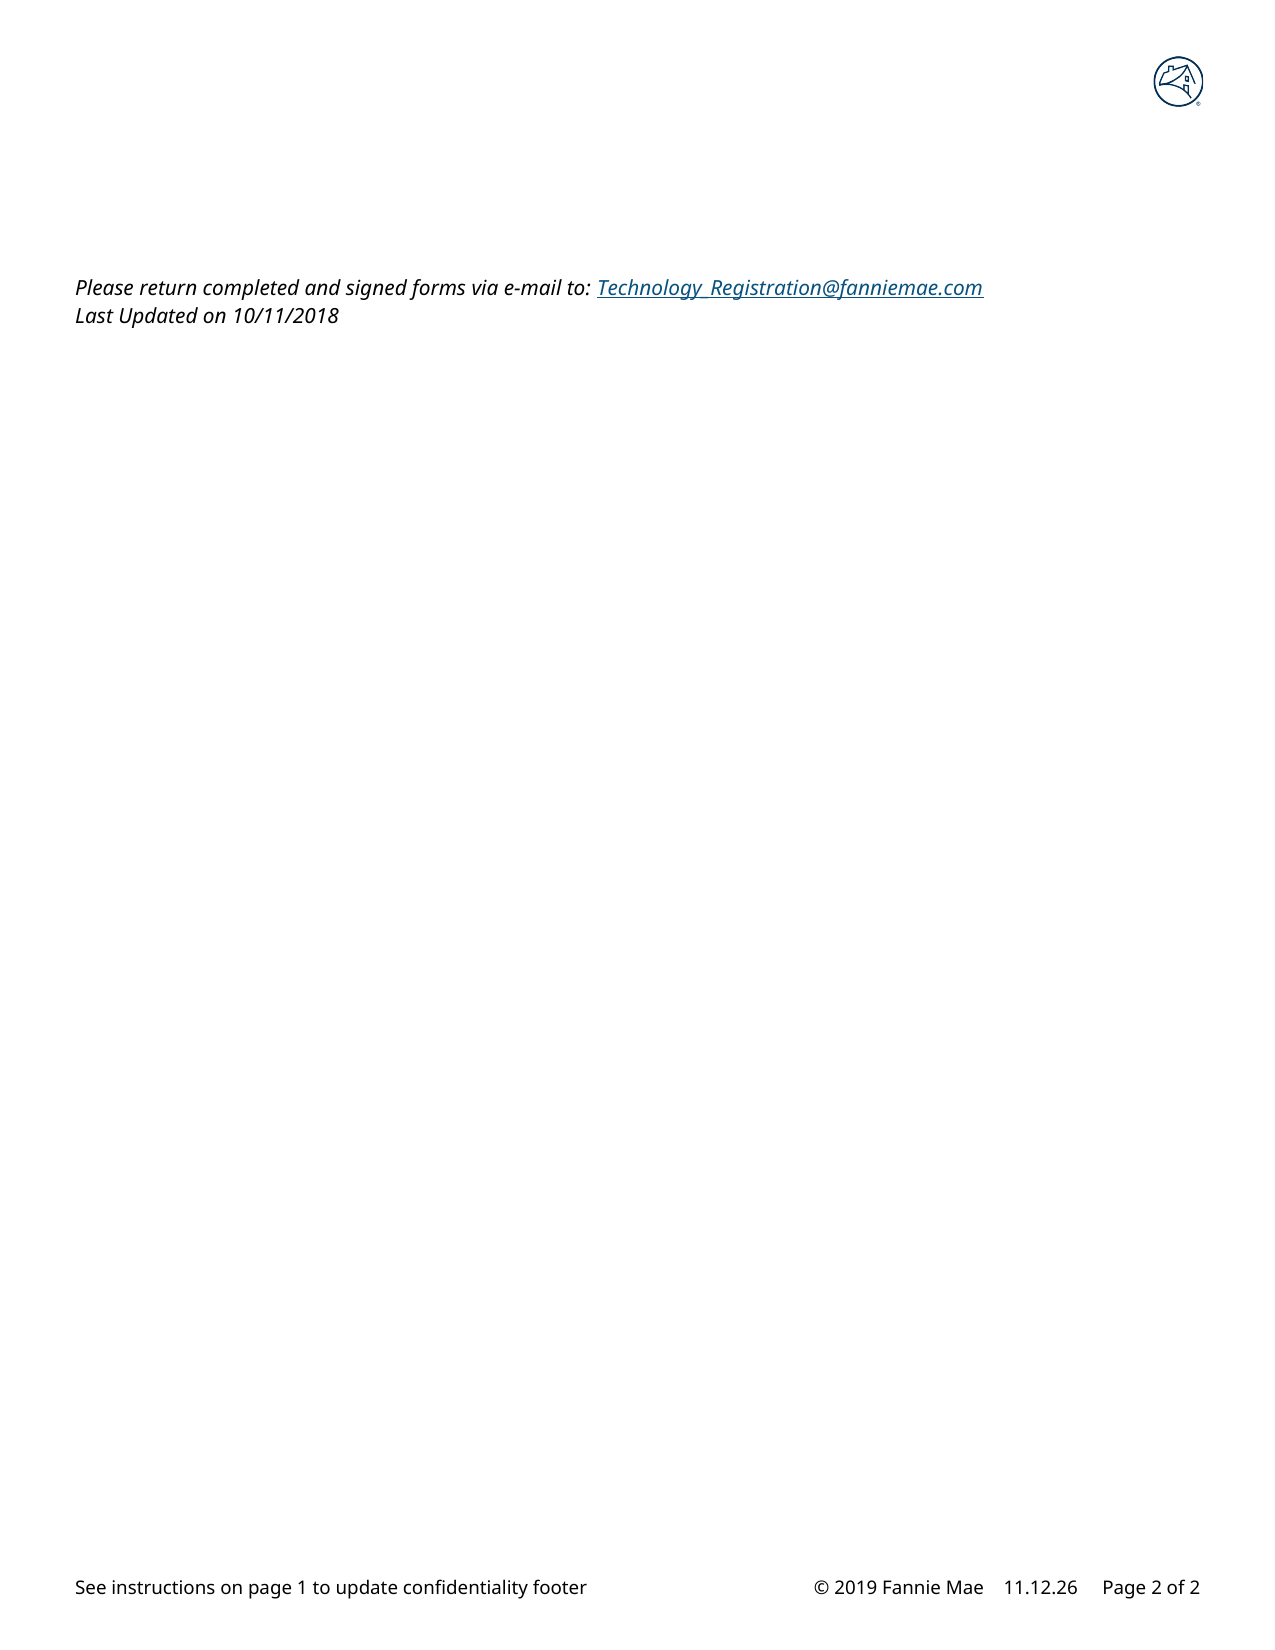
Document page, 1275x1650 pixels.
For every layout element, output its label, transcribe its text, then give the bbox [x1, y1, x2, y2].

text Please return completed and signed forms via e-mail to: Technology_Registration@fanniemae.com Last Updated on 10/11/2018 [75, 273, 1200, 330]
picture [1153, 56, 1204, 107]
